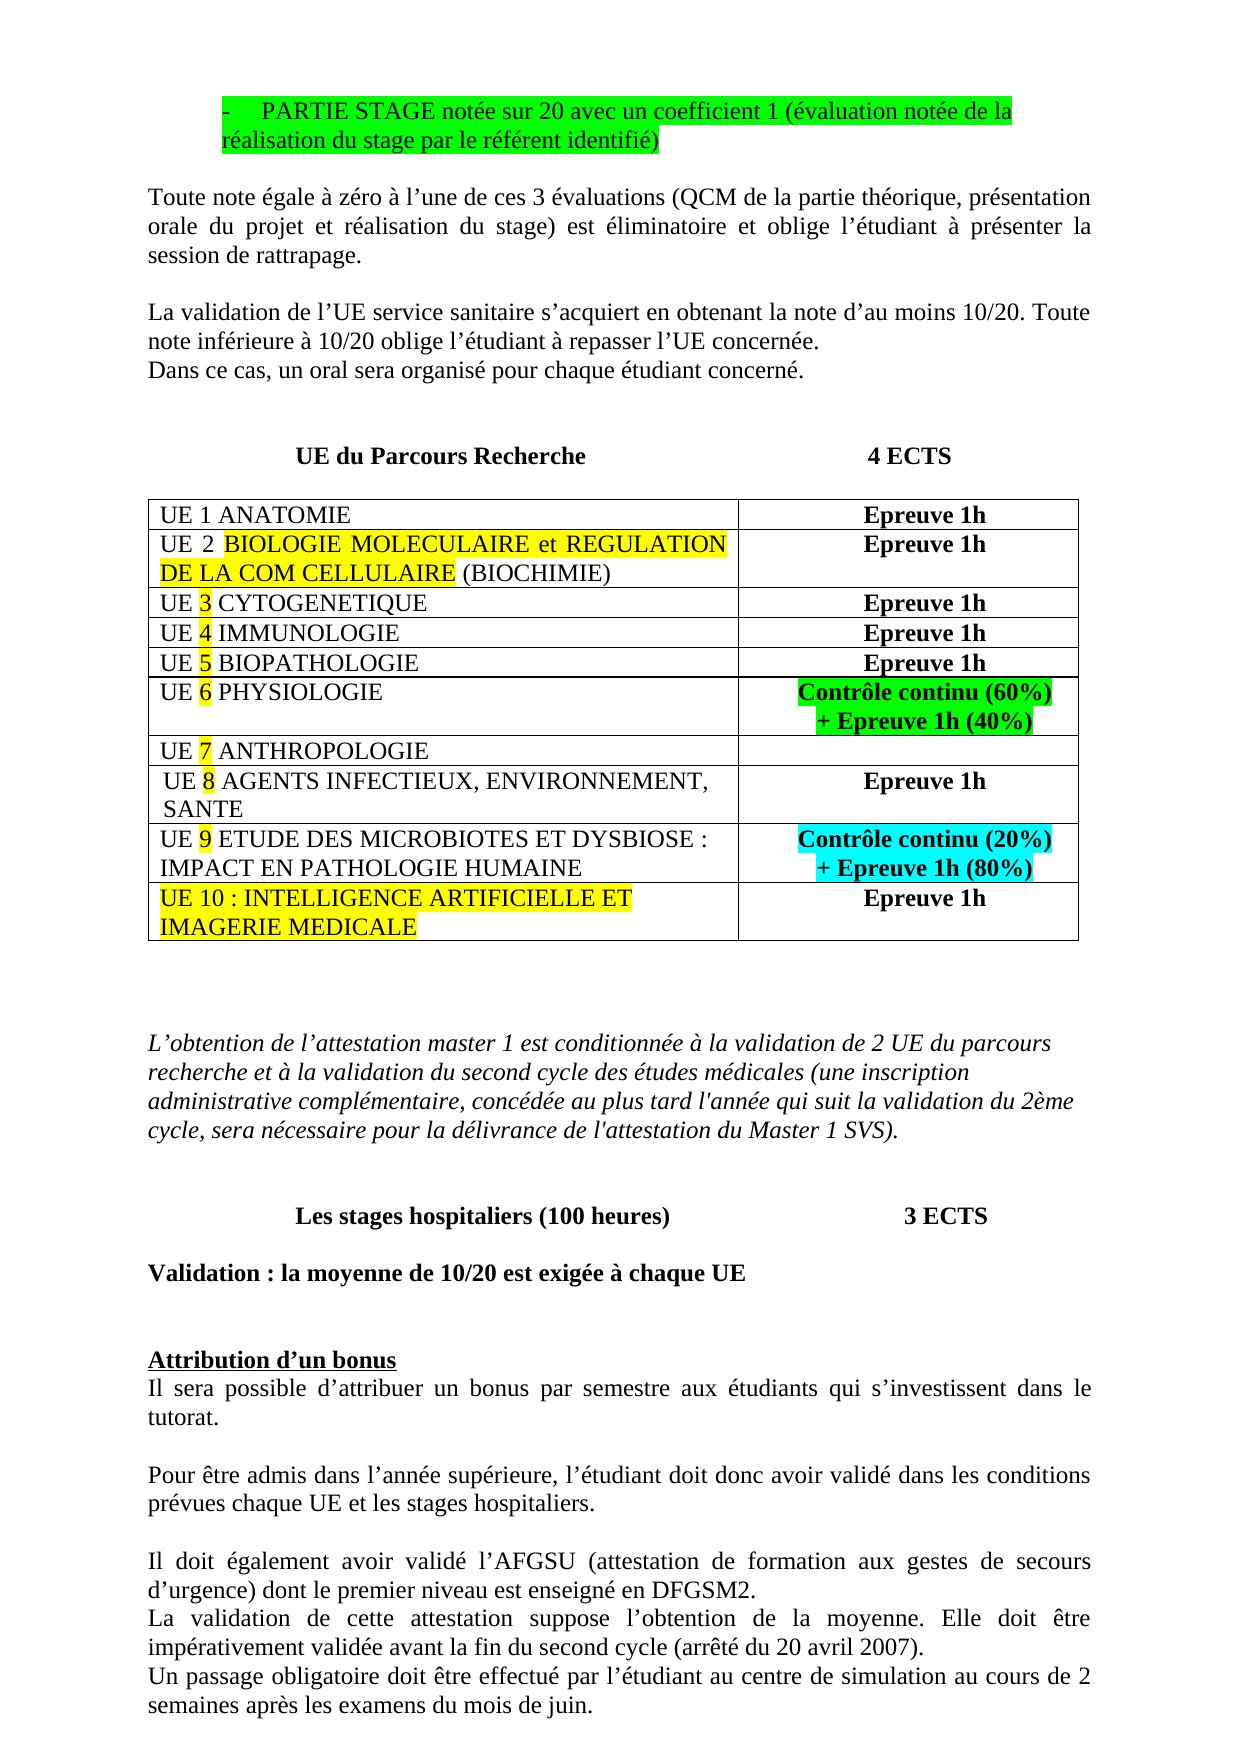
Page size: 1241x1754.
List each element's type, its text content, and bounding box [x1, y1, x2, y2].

table_cell Contrôle continu (60%) + Epreuve 1h (40%) [1033, 678, 1078, 735]
text Toute note égale à zéro à l’une de ces 3 évaluations (QCM de la partie théorique, présentation orale du projet et réalisation du stage) est éliminatoire et oblige l’étudiant à présenter la session de rattrapage. [148, 182, 1092, 269]
text - PARTIE STAGE notée sur 20 avec un coefficient 1 (évaluation notée de la réalisation du stage par le référent identifié) [222, 67, 1092, 154]
table_cell UE 7 ANTHROPOLOGIE [212, 736, 738, 765]
text Dans ce cas, un oral sera organisé pour chaque étudiant concerné. [148, 355, 1092, 384]
table_header Epreuve 1h [739, 500, 1078, 528]
table_cell UE 7 ANTHROPOLOGIE [149, 736, 199, 765]
table_cell UE 4 IMMUNOLOGIE [212, 618, 738, 647]
table_cell UE 5 BIOPATHOLOGIE [212, 648, 738, 676]
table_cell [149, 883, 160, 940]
table_cell UE 3 CYTOGENETIQUE [149, 588, 199, 617]
text UE du Parcours Recherche 4 ECTS [148, 441, 1092, 470]
table_cell Contrôle continu (20%) + Epreuve 1h (80%) [739, 824, 816, 882]
table_cell Contrôle continu (60%) + Epreuve 1h (40%) [739, 678, 816, 735]
text Attribution d’un bonus [148, 1345, 1092, 1373]
table_cell UE 2 BIOLOGIE MOLECULAIRE et REGULATION DE LA COM CELLULAIRE (BIOCHIMIE) [456, 530, 738, 587]
table_cell Contrôle continu (20%) + Epreuve 1h (80%) [1033, 824, 1078, 882]
table_header UE 1 ANATOMIE [149, 500, 738, 528]
table_cell UE 10 : INTELLIGENCE ARTIFICIELLE ET IMAGERIE MEDICALE [417, 883, 738, 940]
text Il doit également avoir validé l’AFGSU (attestation de formation aux gestes de secours d’urgence) dont le premier niveau est enseigné en DFGSM2. [148, 1546, 1092, 1603]
table_cell Epreuve 1h [739, 530, 1078, 587]
table_cell [739, 736, 1078, 765]
text Les stages hospitaliers (100 heures) 3 ECTS [148, 1201, 1092, 1230]
table_cell Epreuve 1h [739, 648, 1078, 676]
text L’obtention de l’attestation master 1 est conditionnée à la validation de 2 UE du parcours recherche et à la validation du second cycle des études médicales (une inscription administrative complémentaire, concédée au plus tard l'année qui suit la validation du 2ème cycle, sera nécessaire pour la délivrance de l'attestation du Master 1 SVS). [148, 1028, 1092, 1143]
table_cell Epreuve 1h [739, 588, 1078, 617]
text La validation de cette attestation suppose l’obtention de la moyenne. Elle doit être impérativement validée avant la fin du second cycle (arrêté du 20 avril 2007). [148, 1603, 1092, 1661]
table_cell UE 8 AGENTS INFECTIEUX, ENVIRONNEMENT, SANTE [149, 766, 738, 823]
text Validation : la moyenne de 10/20 est exigée à chaque UE [148, 1258, 1092, 1287]
text Un passage obligatoire doit être effectué par l’étudiant au centre de simulation au cours de 2 semaines après les examens du mois de juin. [148, 1661, 1092, 1718]
text La validation de l’UE service sanitaire s’acquiert en obtenant la note d’au moins 10/20. Toute note inférieure à 10/20 oblige l’étudiant à repasser l’UE concernée. [148, 297, 1092, 355]
table_cell UE 9 ETUDE DES MICROBIOTES ET DYSBIOSE : IMPACT EN PATHOLOGIE HUMAINE [149, 824, 738, 882]
table_cell UE 3 CYTOGENETIQUE [212, 588, 738, 617]
text Pour être admis dans l’année supérieure, l’étudiant doit donc avoir validé dans les conditions prévues chaque UE et les stages hospitaliers. [148, 1460, 1092, 1517]
table_cell Epreuve 1h [739, 766, 1078, 823]
table_cell UE 5 BIOPATHOLOGIE [149, 648, 199, 676]
table_cell UE 6 PHYSIOLOGIE [149, 678, 738, 735]
table_cell Epreuve 1h [739, 883, 1078, 940]
table_cell Epreuve 1h [739, 618, 1078, 647]
text Il sera possible d’attribuer un bonus par semestre aux étudiants qui s’investissent dans le tutorat. [148, 1373, 1092, 1431]
table_cell UE 4 IMMUNOLOGIE [149, 618, 199, 647]
